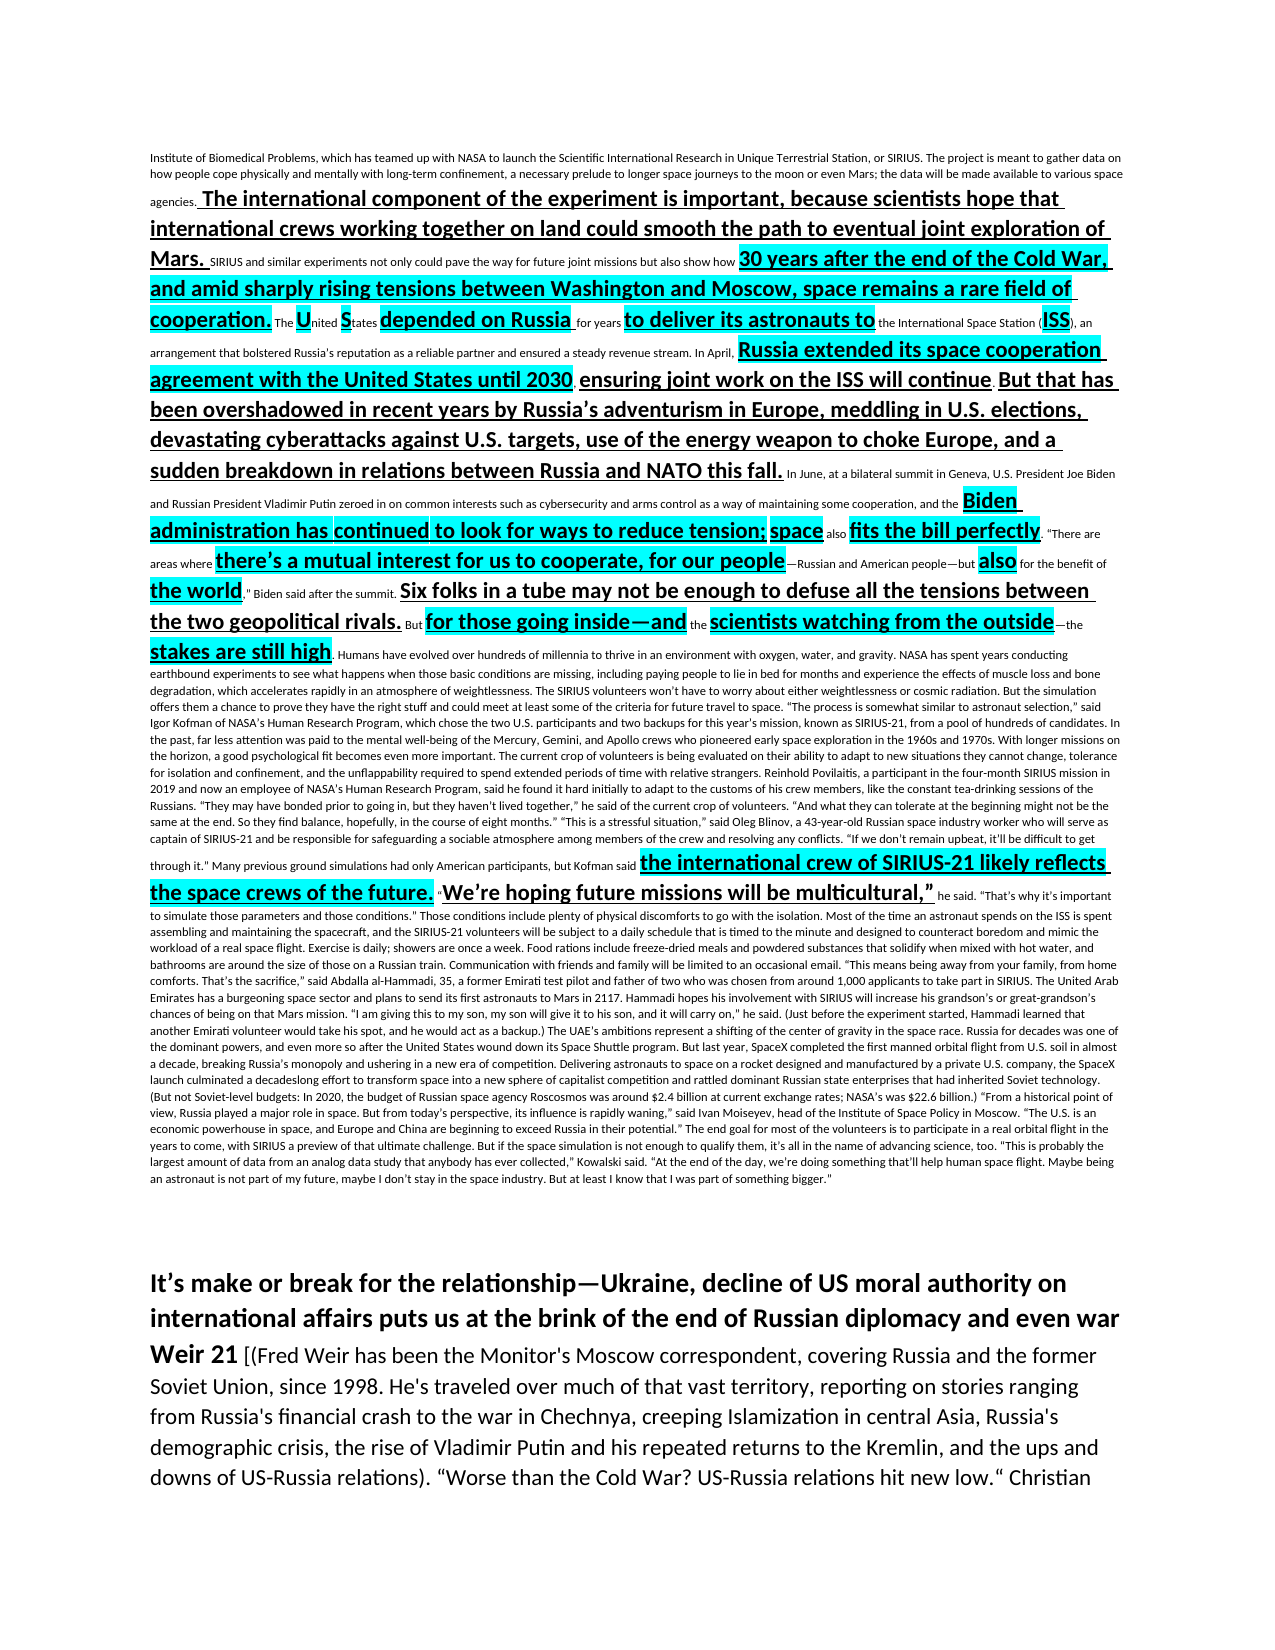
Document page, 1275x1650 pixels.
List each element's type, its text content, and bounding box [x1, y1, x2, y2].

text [150, 1337, 1125, 1491]
subtitle It’s make or break for the relationship—Ukraine, decline of US moral authority on international affairs puts us at the brink of the end of Russian diplomacy and even war [150, 1266, 1125, 1334]
